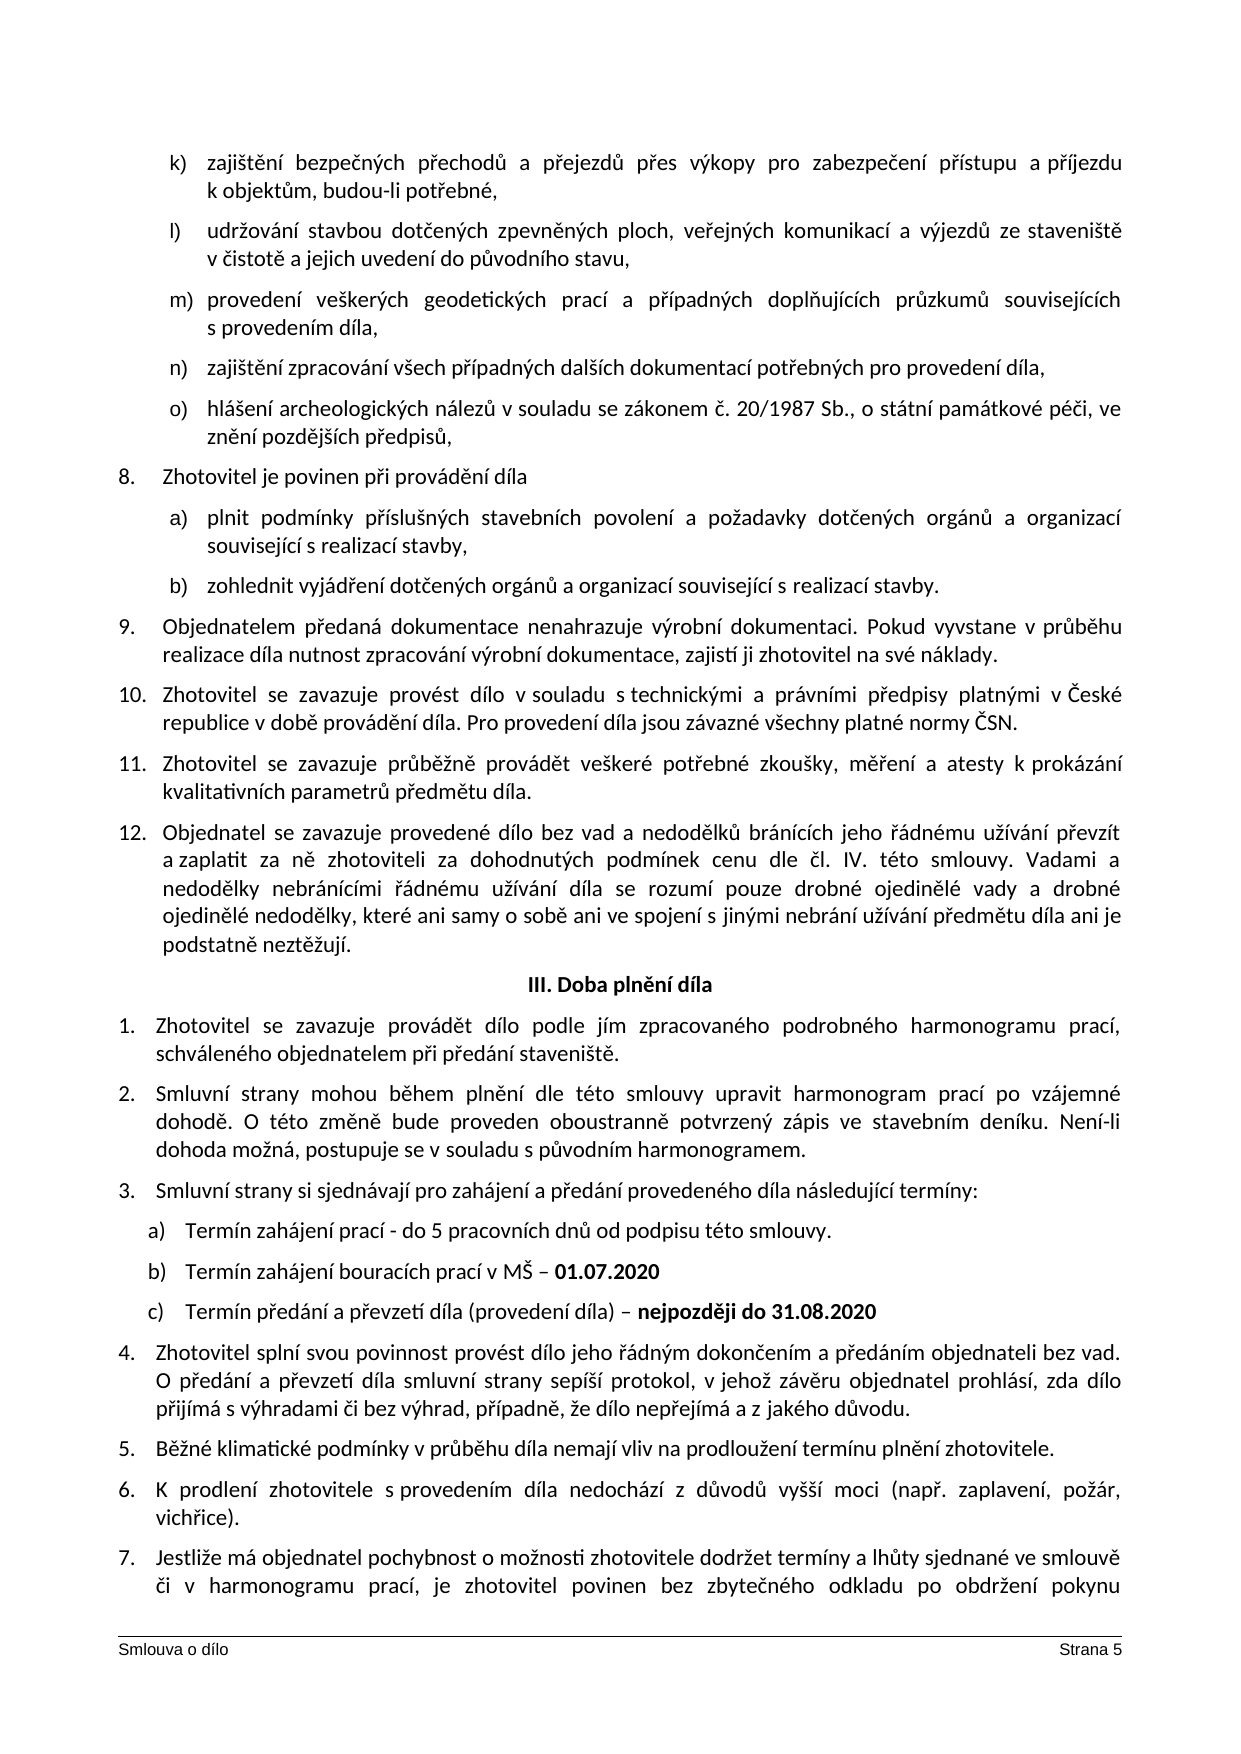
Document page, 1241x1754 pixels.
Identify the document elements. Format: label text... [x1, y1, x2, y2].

list Objednatel se zavazuje provedené dílo bez vad a nedodělků bránících jeho řádnému užívání převzít a zaplatit za ně zhotoviteli za dohodnutých podmínek cenu dle čl. IV. této smlouvy. Vadami a nedodělky nebránícími řádnému užívání díla se rozumí pouze drobné ojedinělé vady a drobné ojedinělé nedodělky, které ani samy o sobě ani ve spojení s jinými nebrání užívání předmětu díla ani je podstatně neztěžují. [118, 818, 1122, 958]
list zajištění bezpečných přechodů a přejezdů přes výkopy pro zabezpečení přístupu a příjezdu k objektům, budou-li potřebné, [169, 148, 1122, 204]
list plnit podmínky příslušných stavebních povolení a požadavky dotčených orgánů a organizací související s realizací stavby, [169, 503, 1122, 559]
list Zhotovitel je povinen při provádění díla [118, 462, 1122, 490]
list Zhotovitel splní svou povinnost provést dílo jeho řádným dokončením a předáním objednateli bez vad. O předání a převzetí díla smluvní strany sepíší protokol, v jehož závěru objednatel prohlásí, zda dílo přijímá s výhradami či bez výhrad, případně, že dílo nepřejímá a z jakého důvodu. [118, 1338, 1122, 1422]
list Zhotovitel se zavazuje provést dílo v souladu s technickými a právními předpisy platnými v České republice v době provádění díla. Pro provedení díla jsou závazné všechny platné normy ČSN. [118, 681, 1122, 737]
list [118, 1543, 1122, 1599]
list Běžné klimatické podmínky v průběhu díla nemají vliv na prodloužení termínu plnění zhotovitele. [118, 1434, 1122, 1462]
list Termín zahájení prací - do 5 pracovních dnů od podpisu této smlouvy. [148, 1216, 1122, 1244]
list hlášení archeologických nálezů v souladu se zákonem č. 20/1987 Sb., o státní památkové péči, ve znění pozdějších předpisů, [169, 394, 1122, 450]
text III. Doba plnění díla [118, 970, 1122, 998]
list Zhotovitel se zavazuje provádět dílo podle jím zpracovaného podrobného harmonogramu prací, schváleného objednatelem při předání staveniště. [118, 1011, 1122, 1067]
list zohlednit vyjádření dotčených orgánů a organizací související s realizací stavby. [169, 571, 1122, 599]
list Termín zahájení bouracích prací v MŠ – 01.07.2020 [148, 1257, 1122, 1285]
list Objednatelem předaná dokumentace nenahrazuje výrobní dokumentaci. Pokud vyvstane v průběhu realizace díla nutnost zpracování výrobní dokumentace, zajistí ji zhotovitel na své náklady. [118, 612, 1122, 668]
list Termín předání a převzetí díla (provedení díla) – nejpozději do 31.08.2020 [148, 1297, 1122, 1325]
list Smluvní strany si sjednávají pro zahájení a předání provedeného díla následující termíny: [118, 1176, 1122, 1204]
list udržování stavbou dotčených zpevněných ploch, veřejných komunikací a výjezdů ze staveniště v čistotě a jejich uvedení do původního stavu, [169, 216, 1122, 272]
list K prodlení zhotovitele s provedením díla nedochází z důvodů vyšší moci (např. zaplavení, požár, vichřice). [118, 1475, 1122, 1531]
list Smluvní strany mohou během plnění dle této smlouvy upravit harmonogram prací po vzájemné dohodě. O této změně bude proveden oboustranně potvrzený zápis ve stavebním deníku. Není-li dohoda možná, postupuje se v souladu s původním harmonogramem. [118, 1079, 1122, 1163]
list zajištění zpracování všech případných dalších dokumentací potřebných pro provedení díla, [169, 353, 1122, 381]
list Zhotovitel se zavazuje průběžně provádět veškeré potřebné zkoušky, měření a atesty k prokázání kvalitativních parametrů předmětu díla. [118, 749, 1122, 805]
list provedení veškerých geodetických prací a případných doplňujících průzkumů souvisejících s provedením díla, [169, 285, 1122, 341]
